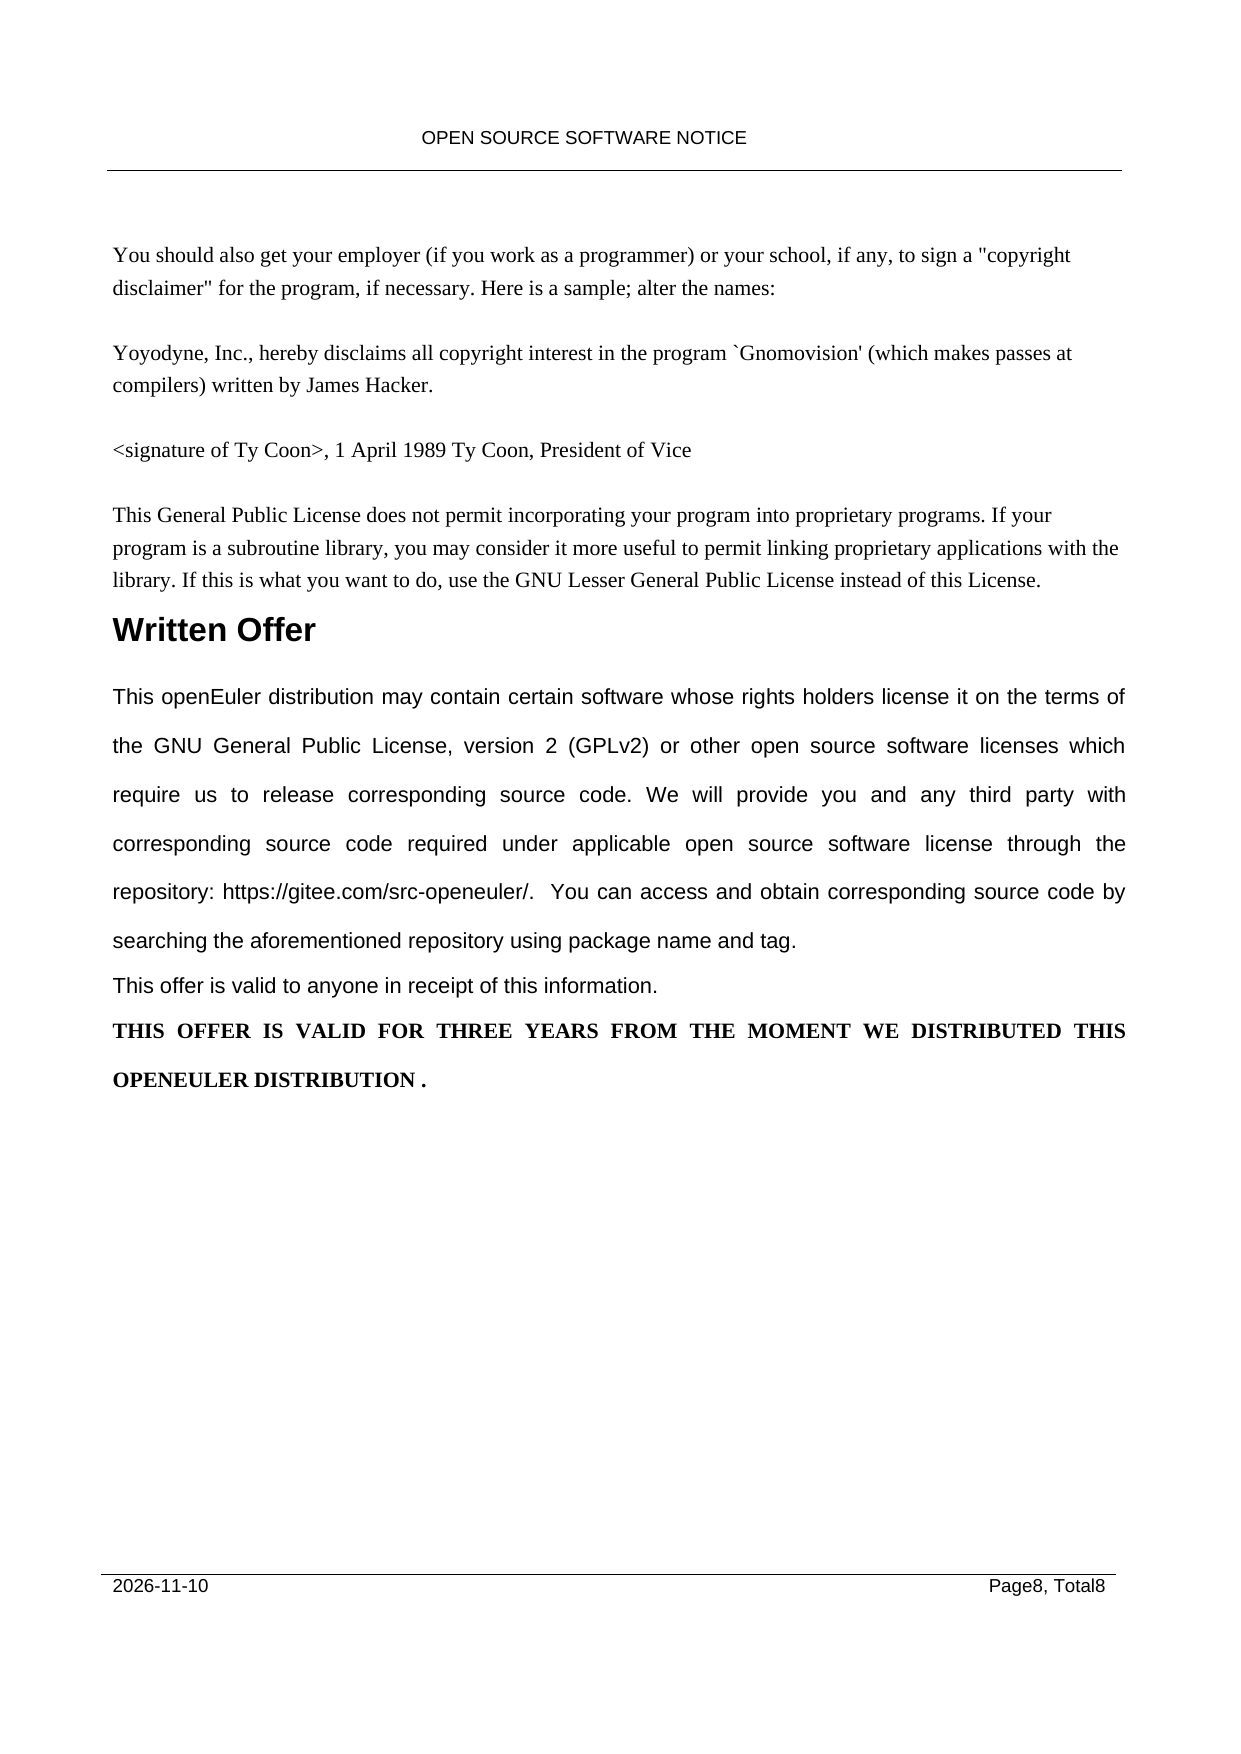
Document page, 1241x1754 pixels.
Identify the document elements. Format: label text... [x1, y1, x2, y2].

text THIS OFFER IS VALID FOR THREE YEARS FROM THE MOMENT WE DISTRIBUTED THIS OPENEULER DISTRIBUTION . [112, 1014, 1128, 1096]
text Written Offer [112, 596, 1128, 661]
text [112, 206, 1128, 596]
text This openEuler distribution may contain certain software whose rights holders license it on the terms of the GNU General Public License, version 2 (GPLv2) or other open source software licenses which require us to release corresponding source code. We will provide you and any third party with corresponding source code required under applicable open source software license through the repository: https://gitee.com/src-openeuler/. You can access and obtain corresponding source code by searching the aforementioned repository using package name and tag. [112, 681, 1128, 957]
text This offer is valid to anyone in receipt of this information. [112, 969, 1128, 1002]
